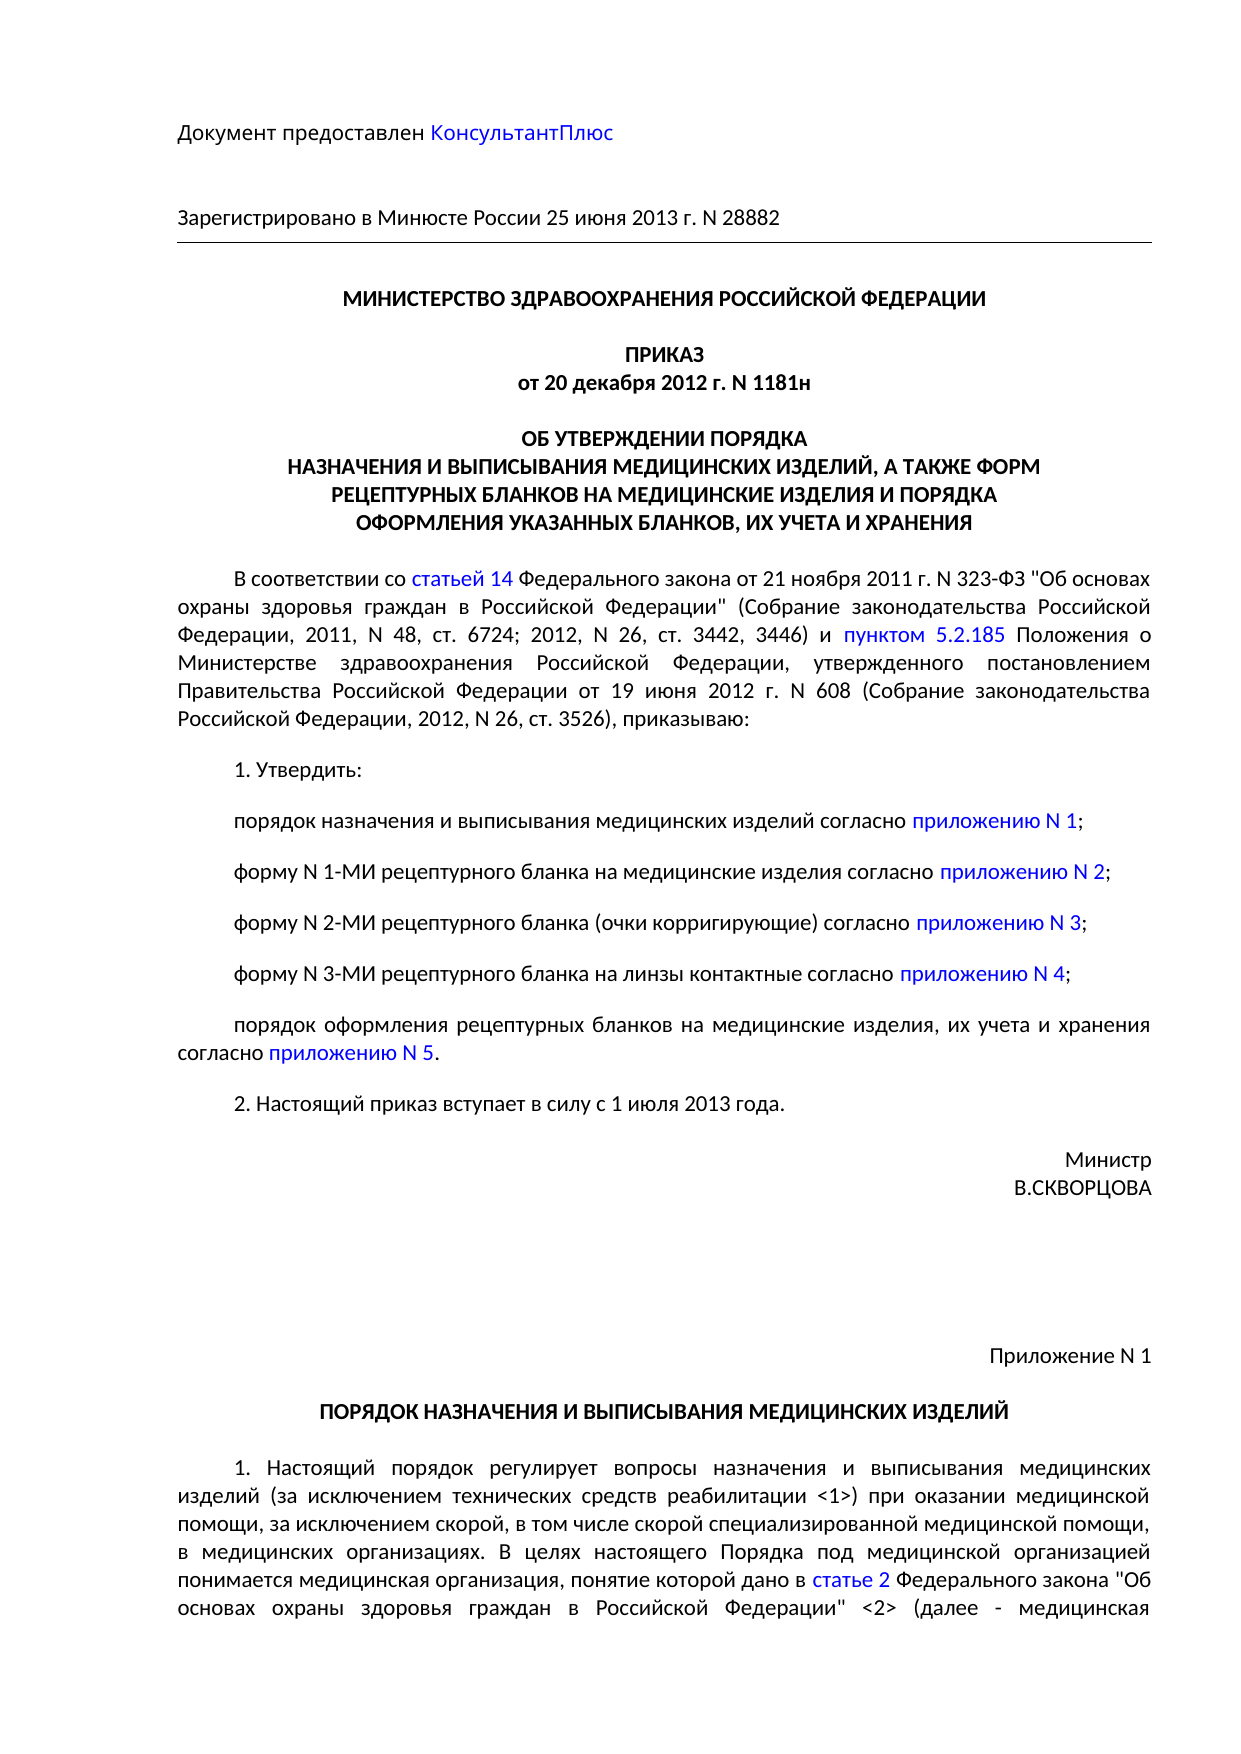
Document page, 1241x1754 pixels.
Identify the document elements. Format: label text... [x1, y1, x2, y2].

title ОБ УТВЕРЖДЕНИИ ПОРЯДКА [177, 424, 1152, 452]
title ОФОРМЛЕНИЯ УКАЗАННЫХ БЛАНКОВ, ИХ УЧЕТА И ХРАНЕНИЯ [177, 508, 1152, 536]
title от 20 декабря 2012 г. N 1181н [177, 368, 1152, 396]
text Министр [177, 1145, 1152, 1173]
text порядок оформления рецептурных бланков на медицинские изделия, их учета и хранения согласно приложению N 5. [177, 1010, 1152, 1066]
text В.СКВОРЦОВА [177, 1173, 1152, 1201]
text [177, 1453, 1152, 1621]
text Зарегистрировано в Минюсте России 25 июня 2013 г. N 28882 [177, 203, 1152, 231]
title Документ предоставлен КонсультантПлюс [177, 118, 1152, 175]
title НАЗНАЧЕНИЯ И ВЫПИСЫВАНИЯ МЕДИЦИНСКИХ ИЗДЕЛИЙ, А ТАКЖЕ ФОРМ [177, 452, 1152, 480]
title МИНИСТЕРСТВО ЗДРАВООХРАНЕНИЯ РОССИЙСКОЙ ФЕДЕРАЦИИ [177, 284, 1152, 312]
title РЕЦЕПТУРНЫХ БЛАНКОВ НА МЕДИЦИНСКИЕ ИЗДЕЛИЯ И ПОРЯДКА [177, 480, 1152, 508]
text форму N 1-МИ рецептурного бланка на медицинские изделия согласно приложению N 2; [177, 857, 1152, 885]
text форму N 3-МИ рецептурного бланка на линзы контактные согласно приложению N 4; [177, 959, 1152, 987]
text Приложение N 1 [177, 1341, 1152, 1369]
text 2. Настоящий приказ вступает в силу с 1 июля 2013 года. [177, 1089, 1152, 1117]
text порядок назначения и выписывания медицинских изделий согласно приложению N 1; [177, 806, 1152, 834]
text форму N 2-МИ рецептурного бланка (очки корригирующие) согласно приложению N 3; [177, 908, 1152, 936]
title ПОРЯДОК НАЗНАЧЕНИЯ И ВЫПИСЫВАНИЯ МЕДИЦИНСКИХ ИЗДЕЛИЙ [177, 1397, 1152, 1425]
title ПРИКАЗ [177, 340, 1152, 368]
text 1. Утвердить: [177, 755, 1152, 783]
text В соответствии со статьей 14 Федерального закона от 21 ноября 2011 г. N 323-ФЗ "Об основах охраны здоровья граждан в Российской Федерации" (Собрание законодательства Российской Федерации, 2011, N 48, ст. 6724; 2012, N 26, ст. 3442, 3446) и пунктом 5.2.185 Положения о Министерстве здравоохранения Российской Федерации, утвержденного постановлением Правительства Российской Федерации от 19 июня 2012 г. N 608 (Собрание законодательства Российской Федерации, 2012, N 26, ст. 3526), приказываю: [177, 564, 1152, 732]
